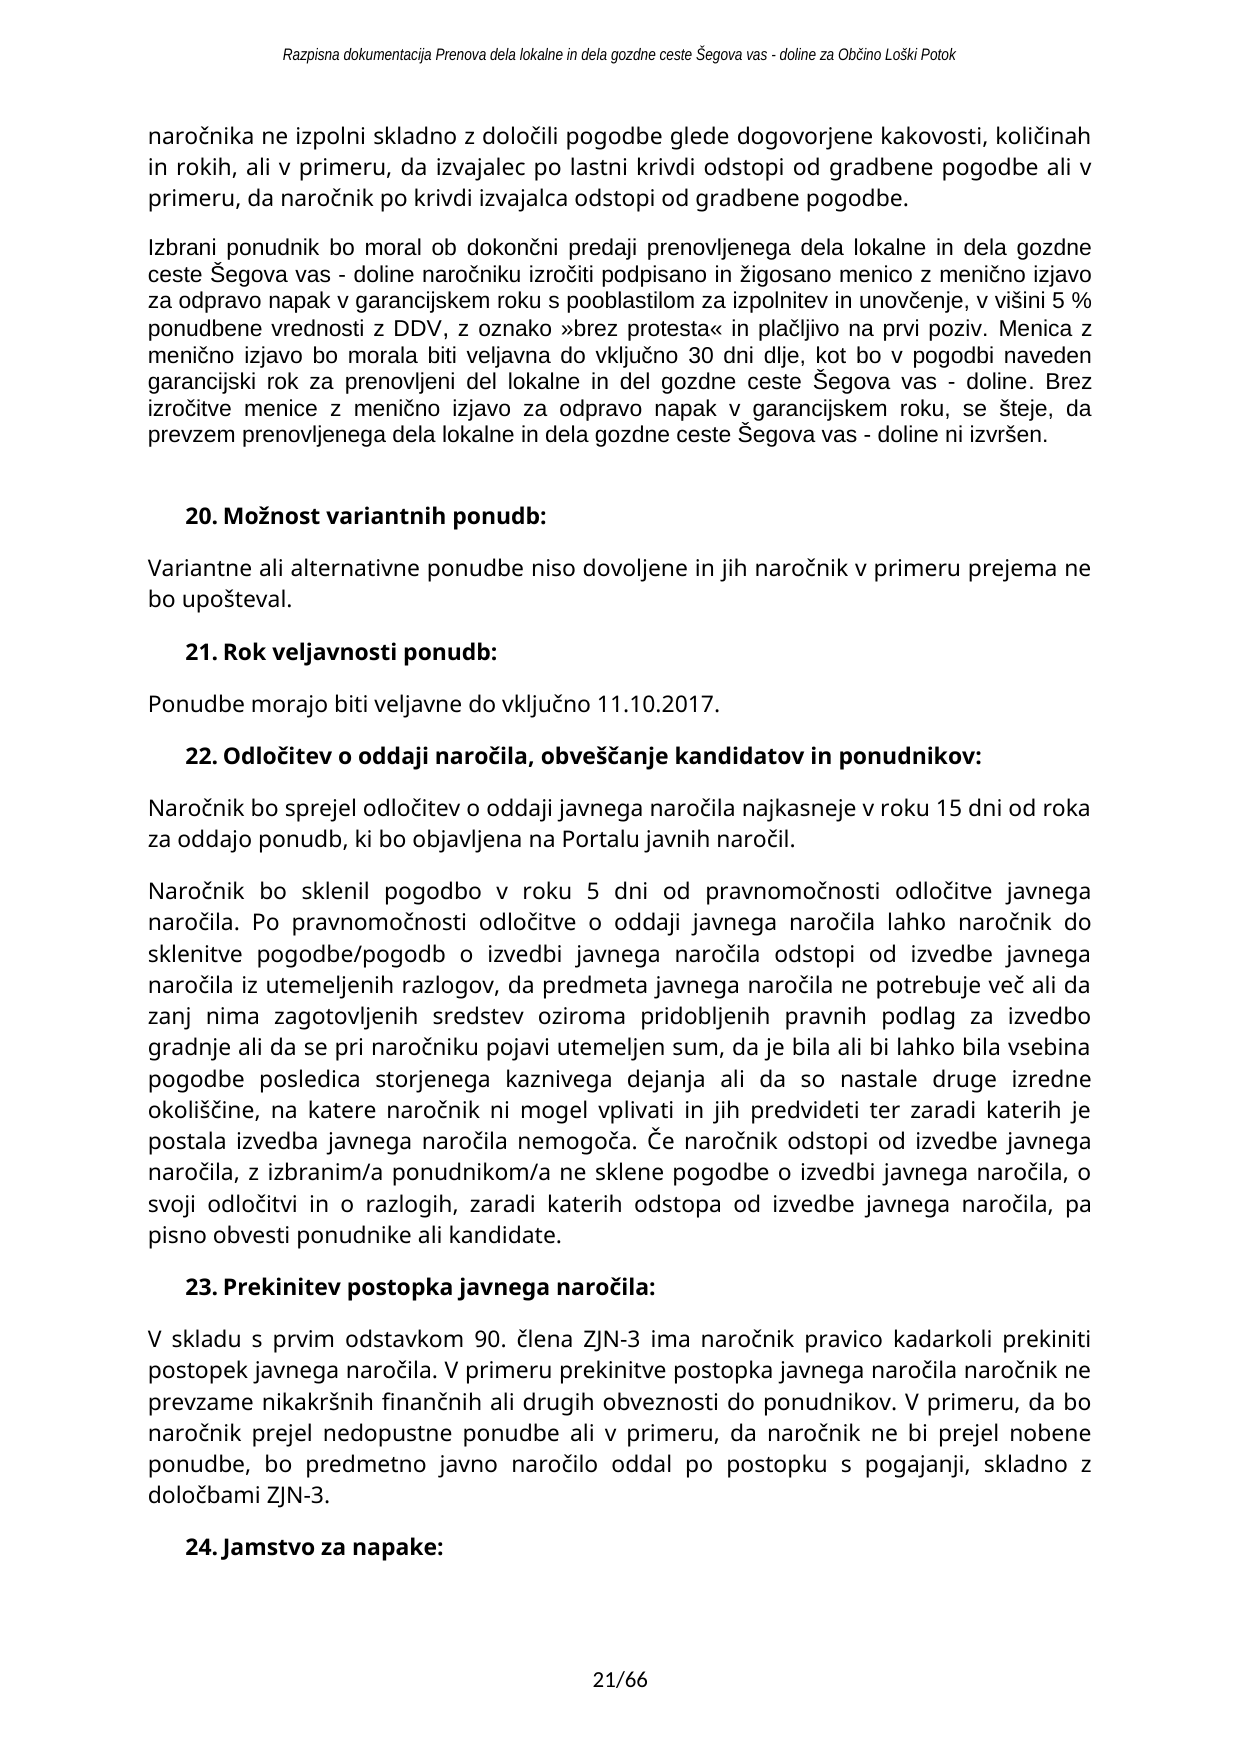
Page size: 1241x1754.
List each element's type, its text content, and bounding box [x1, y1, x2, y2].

text Ponudbe morajo biti veljavne do vključno 11.10.2017. [148, 688, 1093, 719]
list Jamstvo za napake: [185, 1531, 1093, 1563]
text Izbrani ponudnik bo moral ob dokončni predaji prenovljenega dela lokalne in dela gozdne ceste Šegova vas - doline naročniku izročiti podpisano in žigosano menico z menično izjavo za odpravo napak v garancijskem roku s pooblastilom za izpolnitev in unovčenje, v višini 5 % ponudbene vrednosti z DDV, z oznako »brez protesta« in plačljivo na prvi poziv. Menica z menično izjavo bo morala biti veljavna do vključno 30 dni dlje, kot bo v pogodbi naveden garancijski rok za prenovljeni del lokalne in del gozdne ceste Šegova vas - doline. Brez izročitve menice z menično izjavo za odpravo napak v garancijskem roku, se šteje, da prevzem prenovljenega dela lokalne in dela gozdne ceste Šegova vas - doline ni izvršen. [148, 234, 1093, 447]
text Naročnik bo sprejel odločitev o oddaji javnega naročila najkasneje v roku 15 dni od roka za oddajo ponudb, ki bo objavljena na Portalu javnih naročil. [148, 792, 1093, 854]
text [148, 119, 1093, 213]
text V skladu s prvim odstavkom 90. člena ZJN-3 ima naročnik pravico kadarkoli prekiniti postopek javnega naročila. V primeru prekinitve postopka javnega naročila naročnik ne prevzame nikakršnih finančnih ali drugih obveznosti do ponudnikov. V primeru, da bo naročnik prejel nedopustne ponudbe ali v primeru, da naročnik ne bi prejel nobene ponudbe, bo predmetno javno naročilo oddal po postopku s pogajanji, skladno z določbami ZJN-3. [148, 1323, 1093, 1511]
text Variantne ali alternativne ponudbe niso dovoljene in jih naročnik v primeru prejema ne bo upošteval. [148, 552, 1093, 615]
list Rok veljavnosti ponudb: [185, 636, 1093, 667]
list Prekinitev postopka javnega naročila: [185, 1271, 1093, 1302]
list Možnost variantnih ponudb: [185, 500, 1093, 531]
text Naročnik bo sklenil pogodbo v roku 5 dni od pravnomočnosti odločitve javnega naročila. Po pravnomočnosti odločitve o oddaji javnega naročila lahko naročnik do sklenitve pogodbe/pogodb o izvedbi javnega naročila odstopi od izvedbe javnega naročila iz utemeljenih razlogov, da predmeta javnega naročila ne potrebuje več ali da zanj nima zagotovljenih sredstev oziroma pridobljenih pravnih podlag za izvedbo gradnje ali da se pri naročniku pojavi utemeljen sum, da je bila ali bi lahko bila vsebina pogodbe posledica storjenega kaznivega dejanja ali da so nastale druge izredne okoliščine, na katere naročnik ni mogel vplivati in jih predvideti ter zaradi katerih je postala izvedba javnega naročila nemogoča. Če naročnik odstopi od izvedbe javnega naročila, z izbranim/a ponudnikom/a ne sklene pogodbe o izvedbi javnega naročila, o svoji odločitvi in o razlogih, zaradi katerih odstopa od izvedbe javnega naročila, pa pisno obvesti ponudnike ali kandidate. [148, 875, 1093, 1250]
list Odločitev o oddaji naročila, obveščanje kandidatov in ponudnikov: [185, 740, 1093, 771]
